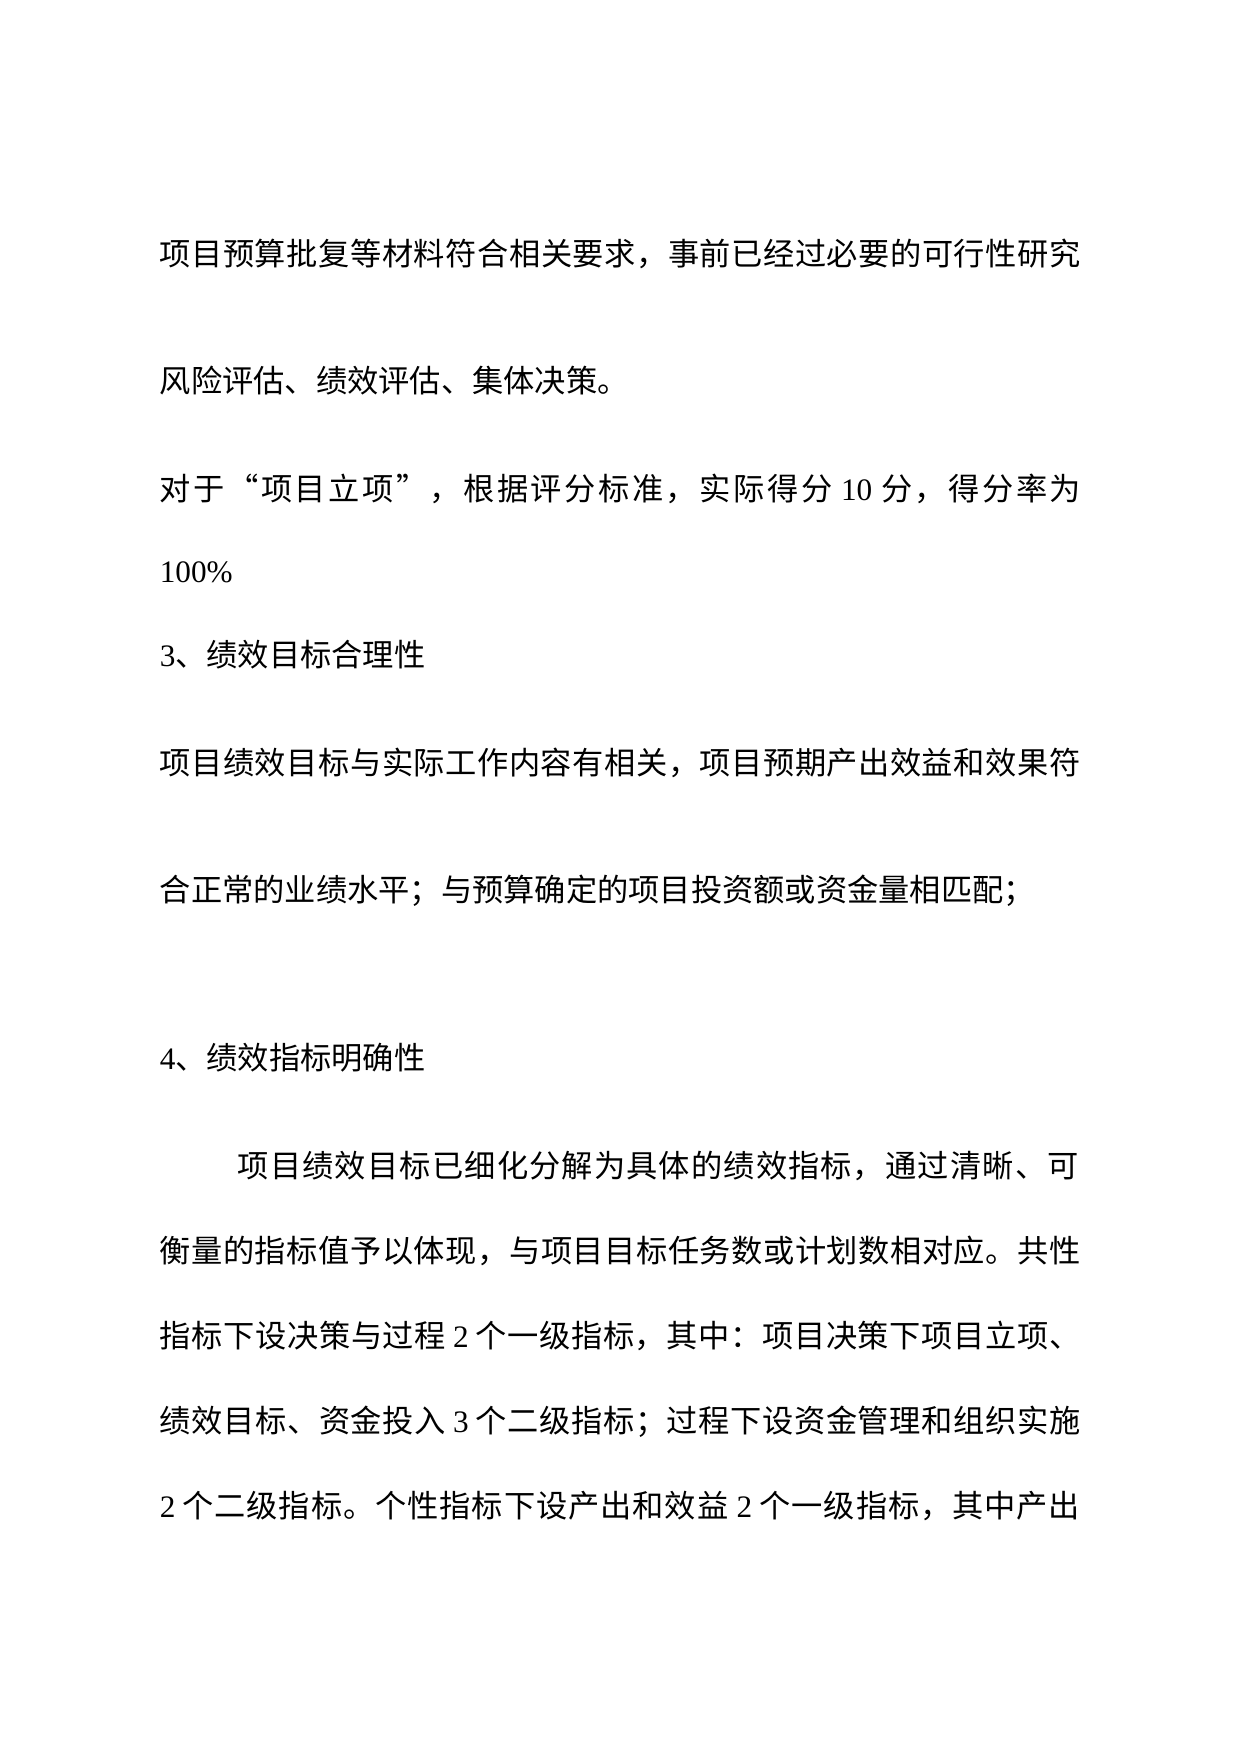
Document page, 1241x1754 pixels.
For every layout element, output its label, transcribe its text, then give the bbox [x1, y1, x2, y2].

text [159, 1121, 1081, 1546]
text 项目绩效目标与实际工作内容有相关，项目预期产出效益和效果符合正常的业绩水平；与预算确定的项目投资额或资金量相匹配； [159, 718, 1081, 931]
text 对于“项目立项”，根据评分标准，实际得分10分，得分率为100% [159, 444, 1081, 593]
text 4、绩效指标明确性 [159, 1014, 1081, 1099]
text 3、绩效目标合理性 [159, 611, 1081, 696]
text 项目预算批复等材料符合相关要求，事前已经过必要的可行性研究、风险评估、绩效评估、集体决策。 [159, 209, 1081, 421]
